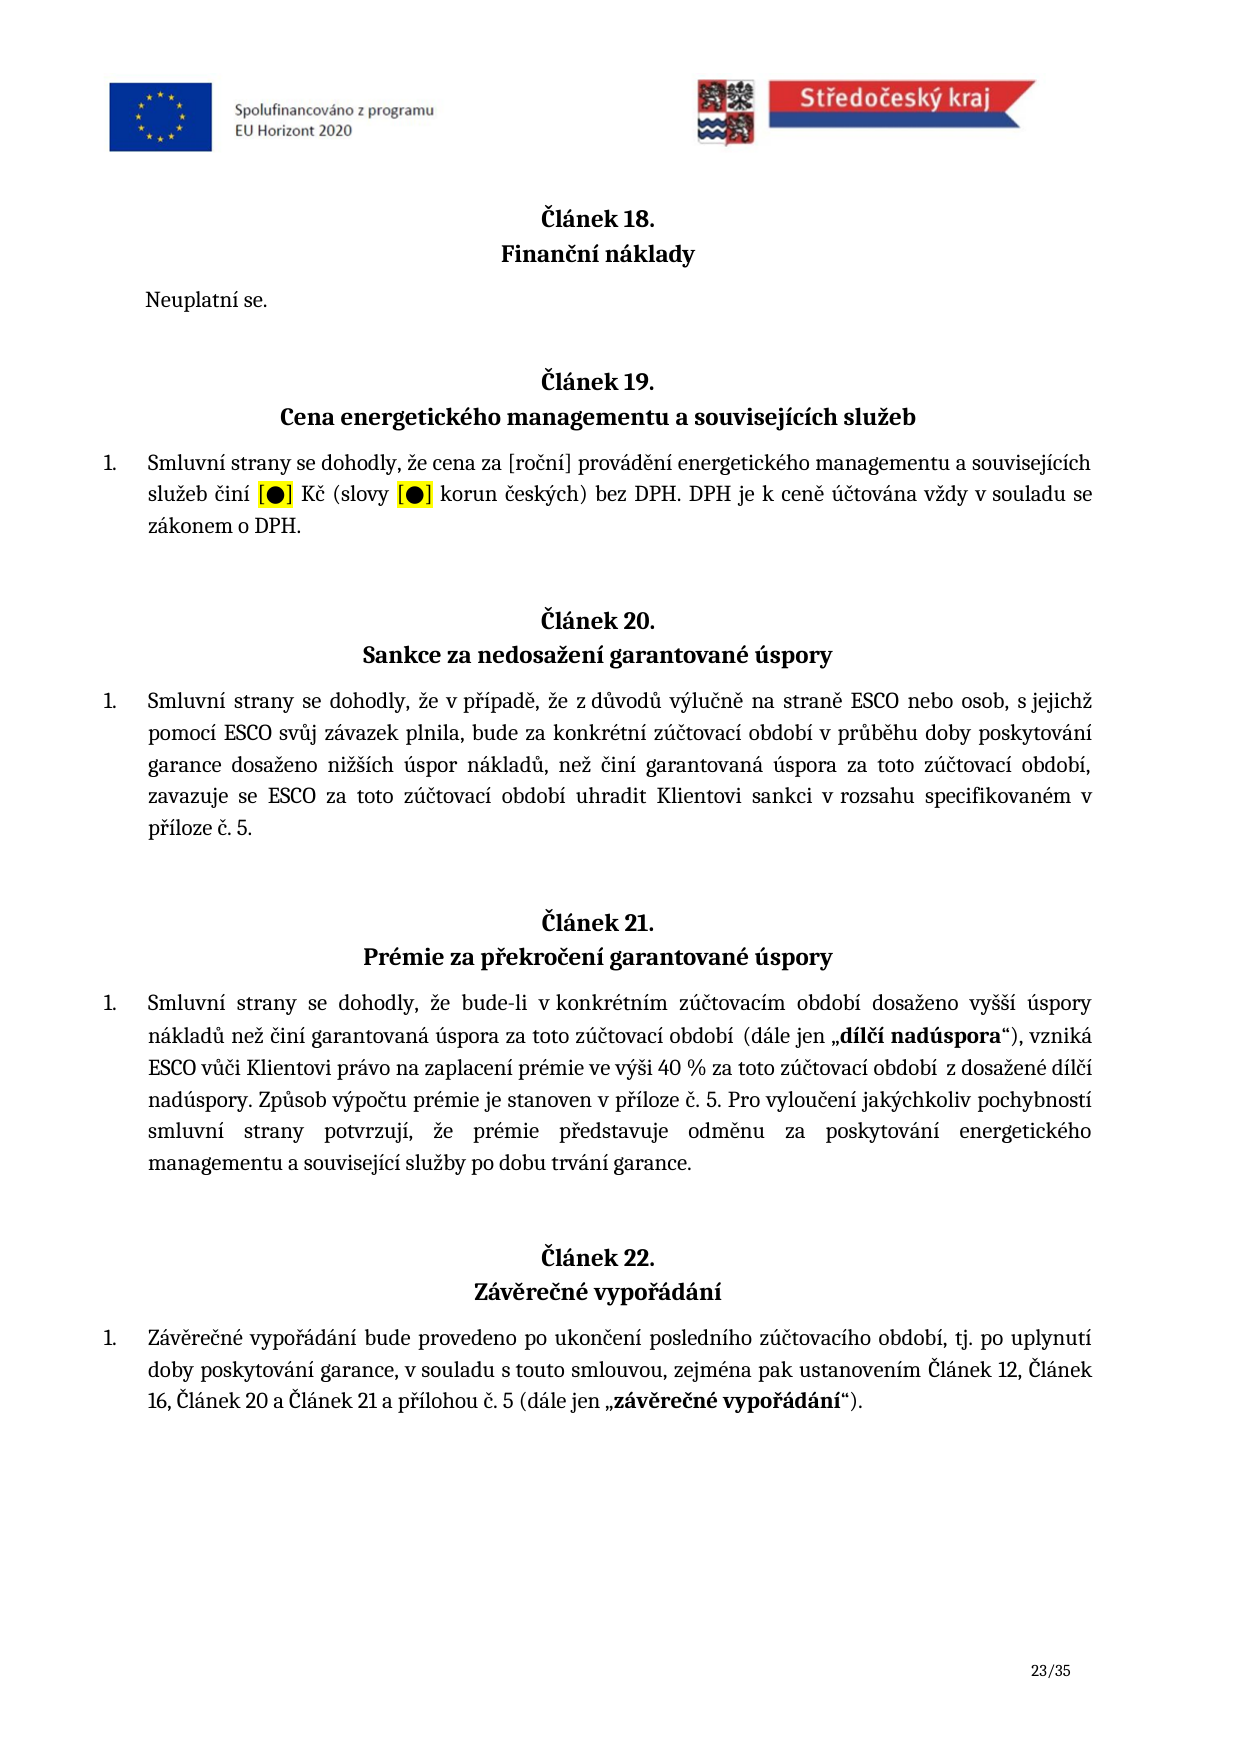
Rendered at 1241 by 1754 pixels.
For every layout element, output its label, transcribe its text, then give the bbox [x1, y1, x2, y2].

subtitle Prémie za překročení garantované úspory [103, 909, 1092, 972]
subtitle Smluvní strany se dohodly, že cena za [roční] provádění energetického managementu a souvisejících služeb činí [●] Kč (slovy [●] korun českých) bez DPH. DPH je k ceně účtována vždy v souladu se zákonem o DPH. [103, 450, 1092, 539]
subtitle Smluvní strany se dohodly, že bude-li v konkrétním zúčtovacím období dosaženo vyšší úspory nákladů než činí garantovaná úspora za toto zúčtovací období (dále jen „dílčí nadúspora“), vzniká ESCO vůči Klientovi právo na zaplacení prémie ve výši 40 % za toto zúčtovací období z dosažené dílčí nadúspory. Způsob výpočtu prémie je stanoven v příloze č. 5. Pro vyloučení jakýchkoliv pochybností smluvní strany potvrzují, že prémie představuje odměnu za poskytování energetického managementu a související služby po dobu trvání garance. [103, 990, 1092, 1176]
subtitle Cena energetického managementu a souvisejících služeb [103, 368, 1092, 431]
subtitle Sankce za nedosažení garantované úspory [103, 607, 1092, 670]
picture [103, 73, 1049, 158]
subtitle Závěrečné vypořádání [103, 1244, 1092, 1307]
subtitle Finanční náklady [103, 205, 1092, 268]
subtitle Neuplatní se. [145, 287, 1092, 313]
subtitle Smluvní strany se dohodly, že v případě, že z důvodů výlučně na straně ESCO nebo osob, s jejichž pomocí ESCO svůj závazek plnila, bude za konkrétní zúčtovací období v průběhu doby poskytování garance dosaženo nižších úspor nákladů, než činí garantovaná úspora za toto zúčtovací období, zavazuje se ESCO za toto zúčtovací období uhradit Klientovi sankci v rozsahu specifikovaném v příloze č. 5. [103, 688, 1092, 841]
subtitle Závěrečné vypořádání bude provedeno po ukončení posledního zúčtovacího období, tj. po uplynutí doby poskytování garance, v souladu s touto smlouvou, zejména pak ustanovením Článek 12, Článek 16, Článek 20 a Článek 21 a přílohou č. 5 (dále jen „závěrečné vypořádání“). [103, 1325, 1092, 1414]
